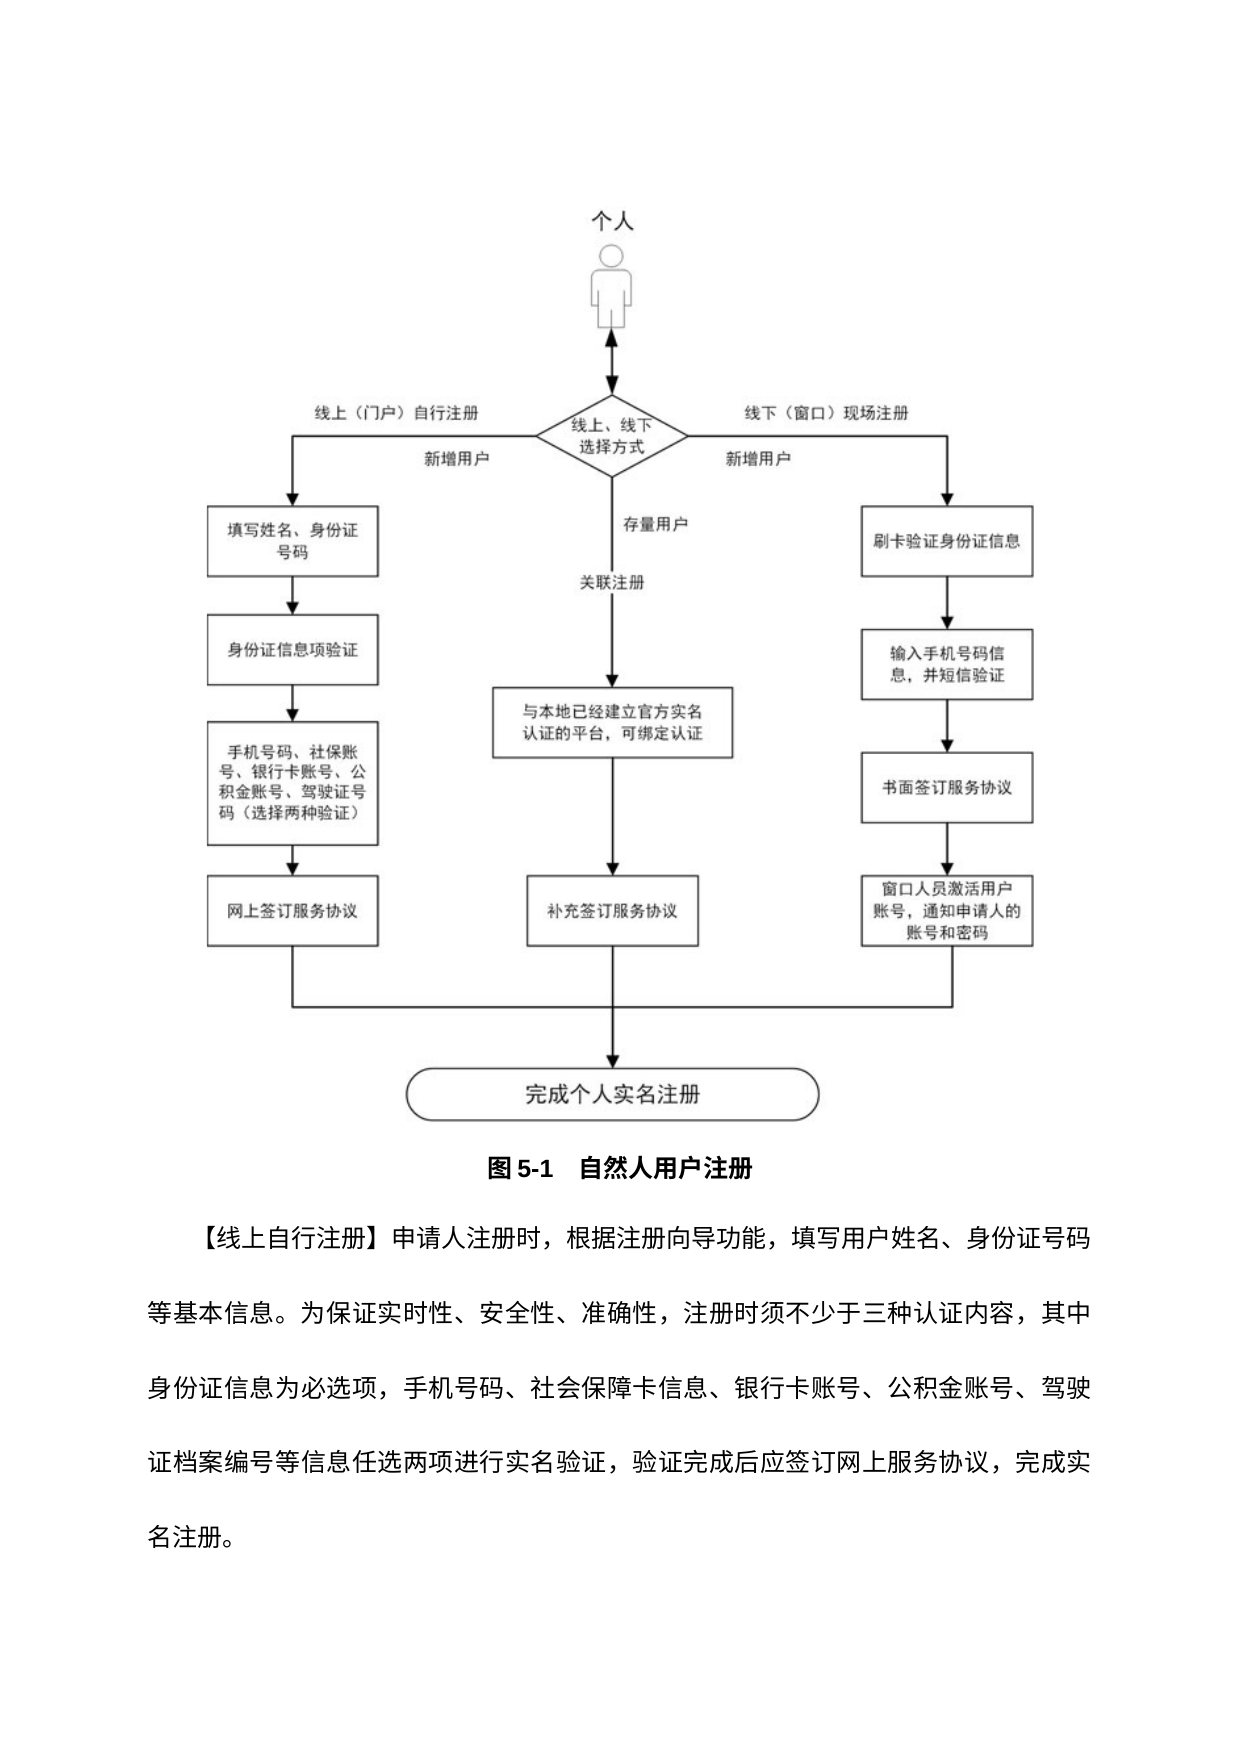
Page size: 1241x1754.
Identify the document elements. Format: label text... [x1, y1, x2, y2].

text 【线上自行注册】申请人注册时，根据注册向导功能，填写用户姓名、身份证号码等基本信息。为保证实时性、安全性、准确性，注册时须不少于三种认证内容，其中身份证信息为必选项，手机号码、社会保障卡信息、银行卡账号、公积金账号、驾驶证档案编号等信息任选两项进行实名验证，验证完成后应签订网上服务协议，完成实名注册。 [148, 1204, 1092, 1568]
picture [206, 187, 1034, 1126]
text 图5-1 自然人用户注册 [148, 1134, 1092, 1199]
